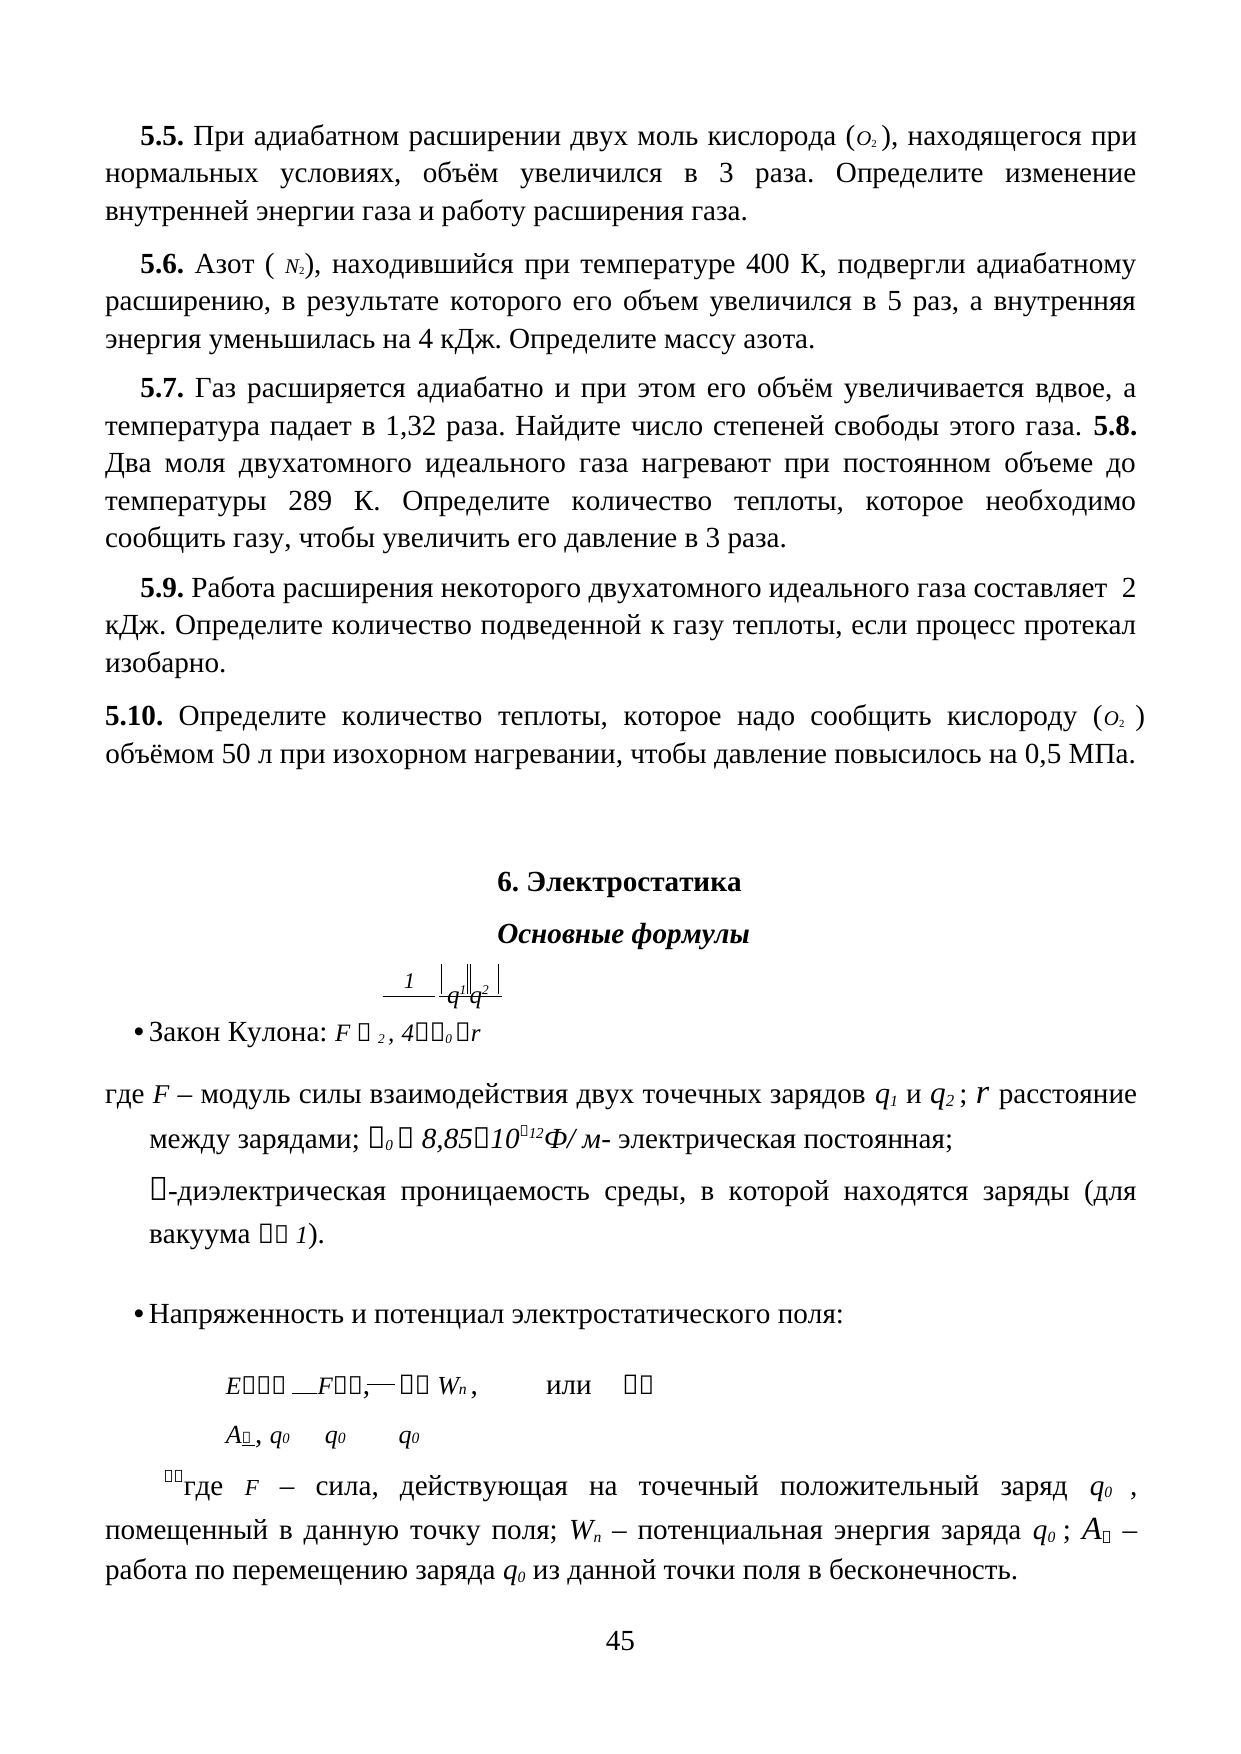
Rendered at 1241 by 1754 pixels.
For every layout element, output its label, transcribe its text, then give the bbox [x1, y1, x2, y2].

text E F,  Wп , или  A , q0 q0 q0 [134, 1366, 654, 1450]
list Напряженность и потенциал электростатического поля: [134, 1296, 1137, 1329]
list Закон Кулона: F  2 , 40 r [134, 1016, 1137, 1047]
text 5.6. Азот ( N2), находившийся при температуре 400 К, подвергли адиабатному расширению, в результате которого его объем увеличился в 5 раз, а внутренняя энергия уменьшилась на 4 кДж. Определите массу азота. [105, 246, 1137, 354]
subtitle 6. Электростатика [103, 864, 876, 898]
text 5.10. Определите количество теплоты, которое надо сообщить кислороду (O2 ) объёмом 50 л при изохорном нагревании, чтобы давление повысилось на 0,5 МПа. [105, 698, 1145, 769]
text 5.7. Газ расширяется адиабатно и при этом его объём увеличивается вдвое, а температура падает в 1,32 раза. Найдите число степеней свободы этого газа. 5.8. Два моля двухатомного идеального газа нагревают при постоянном объеме до температуры 289 К. Определите количество теплоты, которое необходимо сообщить газу, чтобы увеличить его давление в 3 раза. [105, 370, 1137, 554]
text 5.9. Работа расширения некоторого двухатомного идеального газа составляет 2 кДж. Определите количество подведенной к газу теплоты, если процесс протекал изобарно. [105, 570, 1137, 678]
text 1 q1 q2 [103, 968, 1145, 1012]
text Основные формулы [103, 916, 876, 949]
text 5.5. При адиабатном расширении двух моль кислорода (O2 ), находящегося при нормальных условиях, объём увеличился в 3 раза. Определите изменение внутренней энергии газа и работу расширения газа. [105, 118, 1137, 227]
text где F – сила, действующая на точечный положительный заряд q0 , помещенный в данную точку поля; Wп – потенциальная энергия заряда q0 ; A – работа по перемещению заряда q0 из данной точки поля в бесконечность. [105, 1464, 1137, 1586]
text где F – модуль силы взаимодействия двух точечных зарядов q1 и q2 ; r расстояние между зарядами; 0  8,851012Ф/ м- электрическая постоянная; [105, 1071, 1137, 1157]
text -диэлектрическая проницаемость среды, в которой находятся заряды (для вакуума  1). [148, 1166, 1137, 1251]
